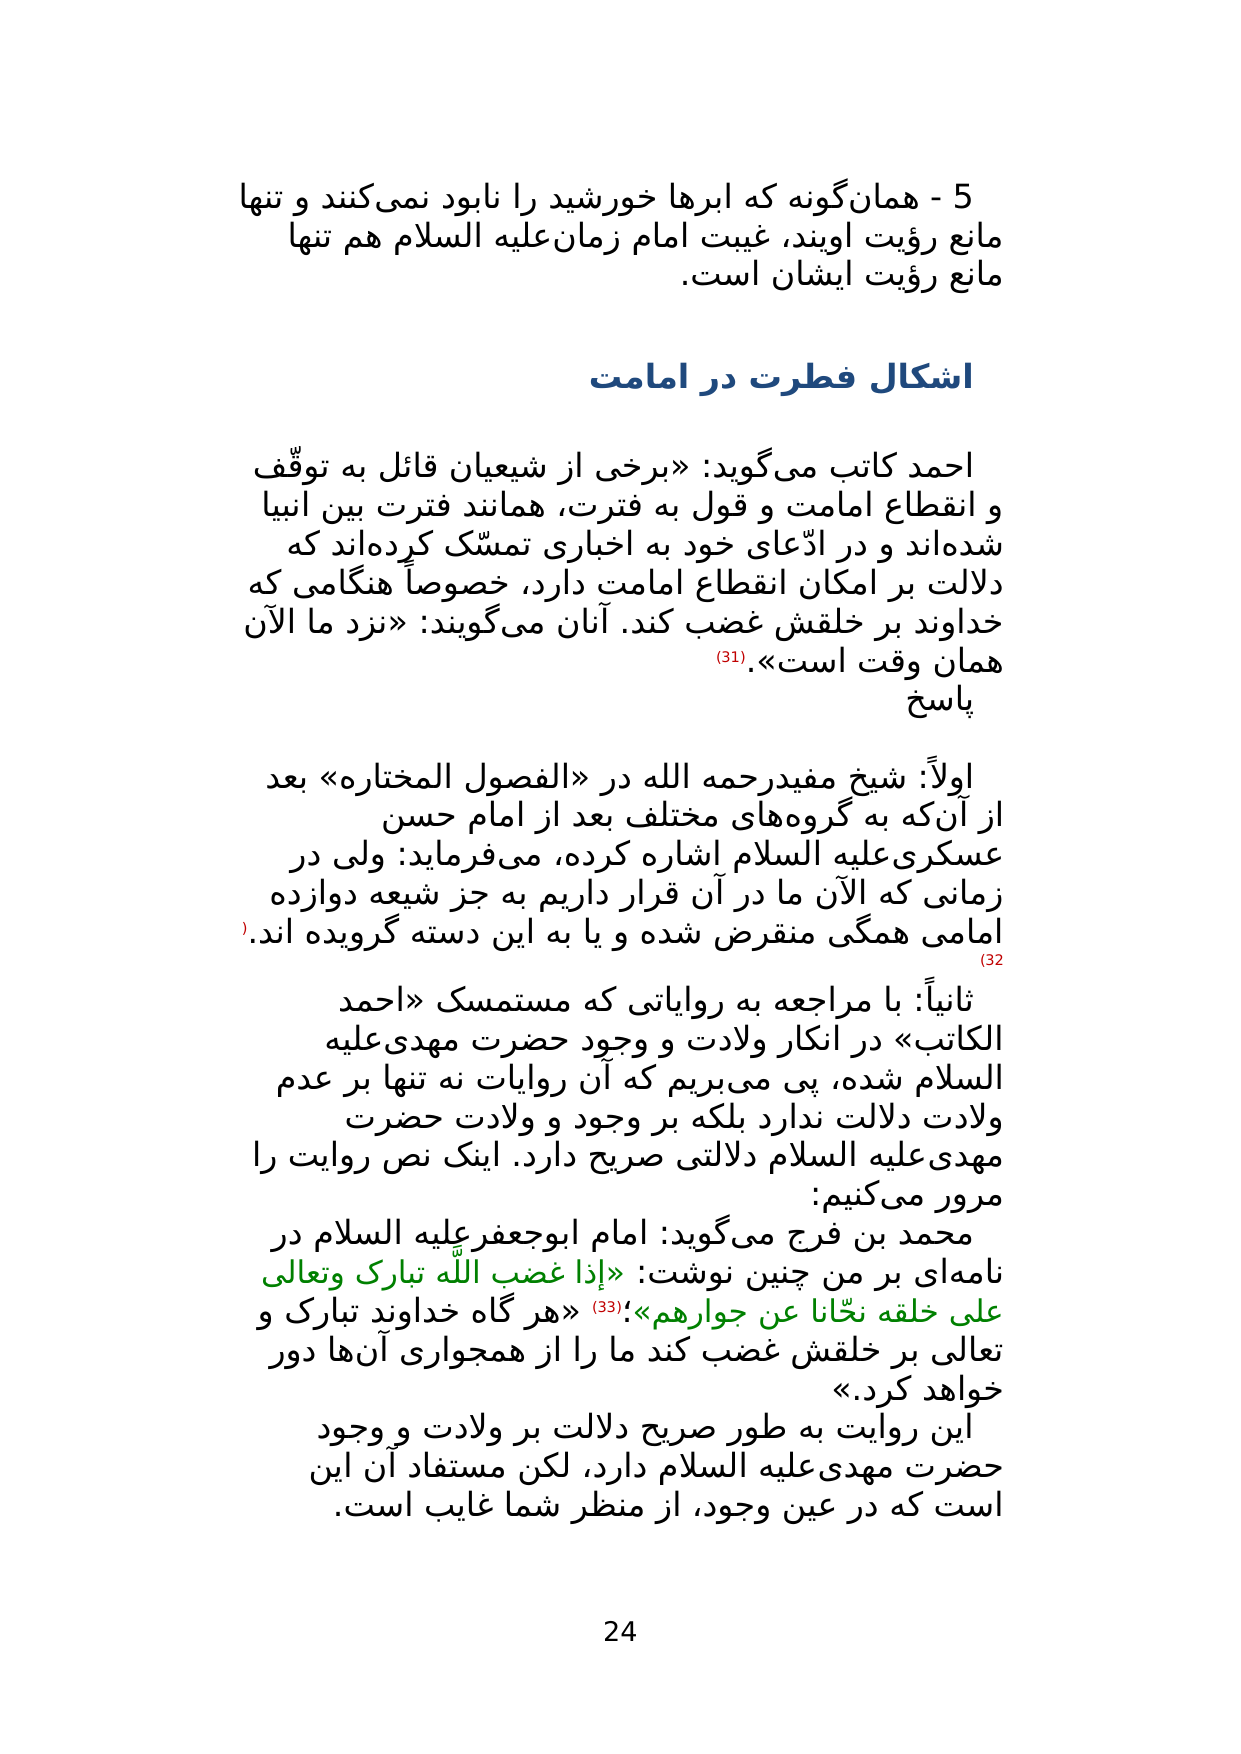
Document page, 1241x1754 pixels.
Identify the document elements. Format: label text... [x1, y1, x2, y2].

text محمد بن فرج می‌گوید: امام ابوجعفرعلیه السلام در نامه‌ای بر من چنین نوشت: «إذا غضب اللَّه تبارک وتعالی علی خلقه نحّانا عن جوارهم»؛(33) «هر گاه خداوند تبارک و تعالی بر خلقش غضب کند ما را از همجواری آن‌ها دور خواهد کرد.» [236, 1214, 1004, 1408]
subtitle اشکال فطرت در امامت [236, 357, 1004, 396]
text احمد کاتب می‌گوید: «برخی از شیعیان قائل به توقّف و انقطاع امامت و قول به فترت، همانند فترت بین انبیا شده‌اند و در ادّعای خود به اخباری تمسّک کرده‌اند که دلالت بر امکان انقطاع امامت دارد، خصوصاً هنگامی که خداوند بر خلقش غضب کند. آنان می‌گویند: «نزد ما الآن همان وقت است».(31) [236, 447, 1004, 680]
text پاسخ [236, 680, 1004, 719]
text اولاً: شیخ مفیدرحمه الله در «الفصول المختاره» بعد از آن‌که به گروه‌های مختلف بعد از امام حسن عسکری‌علیه السلام اشاره کرده، می‌فرماید: ولی در زمانی که الآن ما در آن قرار داریم به جز شیعه دوازده امامی همگی منقرض شده و یا به این دسته گرویده اند.(32) [236, 757, 1004, 981]
text این روایت به طور صریح دلالت بر ولادت و وجود حضرت مهدی‌علیه السلام دارد، لکن مستفاد آن این است که در عین وجود، از منظر شما غایب است. [236, 1408, 1004, 1524]
text 5 - همان‌گونه که ابرها خورشید را نابود نمی‌کنند و تنها مانع رؤیت اویند، غیبت امام زمان‌علیه السلام هم تنها مانع رؤیت ایشان است. [236, 177, 1004, 294]
text ثانیاً: با مراجعه به روایاتی که مستمسک «احمد الکاتب» در انکار ولادت و وجود حضرت مهدی‌علیه السلام شده، پی می‌بریم که آن روایات نه تنها بر عدم ولادت دلالت ندارد بلکه بر وجود و ولادت حضرت مهدی‌علیه السلام دلالتی صریح دارد. اینک نص روایت را مرور می‌کنیم: [236, 981, 1004, 1214]
